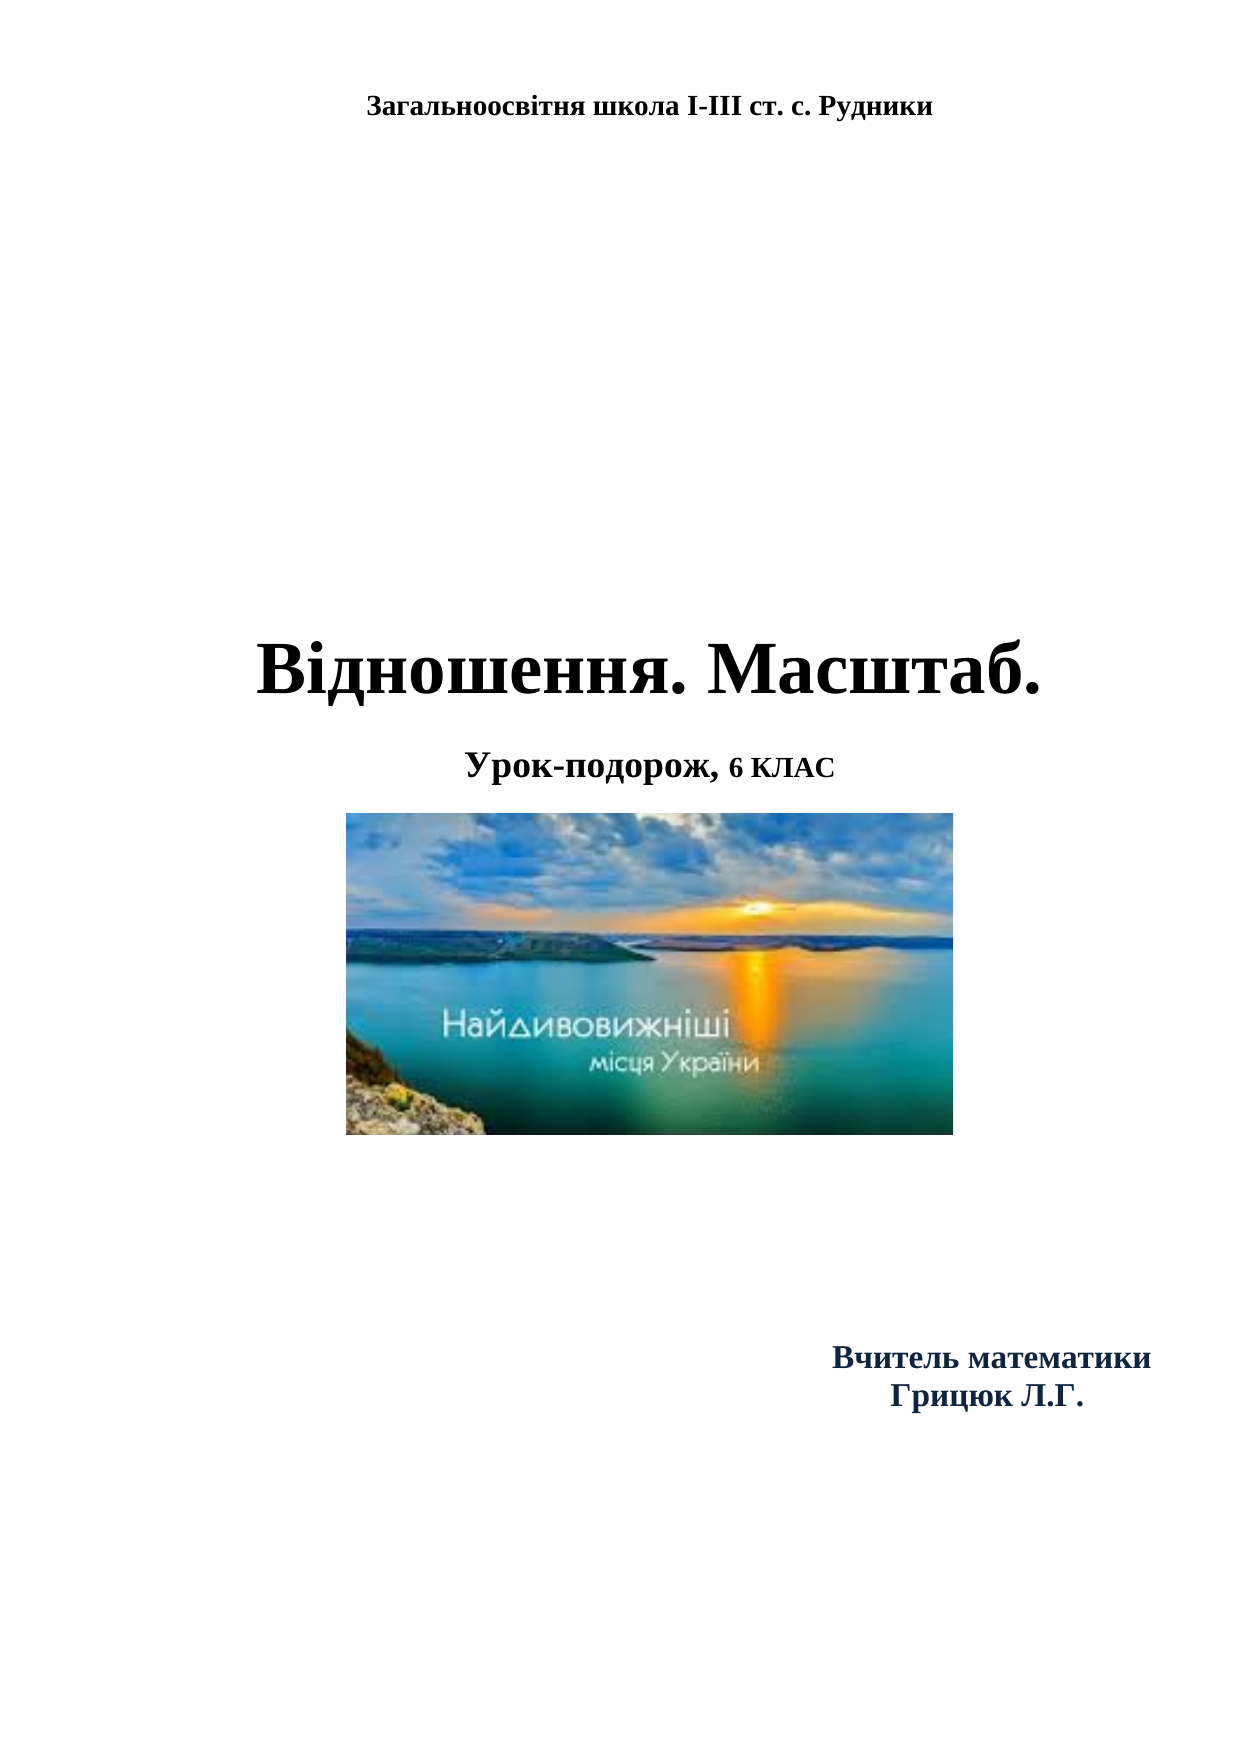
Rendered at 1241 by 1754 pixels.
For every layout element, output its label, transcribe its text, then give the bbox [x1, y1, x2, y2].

text Загальноосвітня школа І-ІІІ ст. с. Рудники [148, 88, 1152, 122]
picture [346, 813, 954, 1135]
text Відношення. Масштаб. [148, 623, 1152, 709]
text Вчитель математики [148, 1337, 1152, 1376]
text Грицюк Л.Г. [148, 1376, 1152, 1414]
text Урок-подорож, 6 клас [148, 743, 1152, 786]
